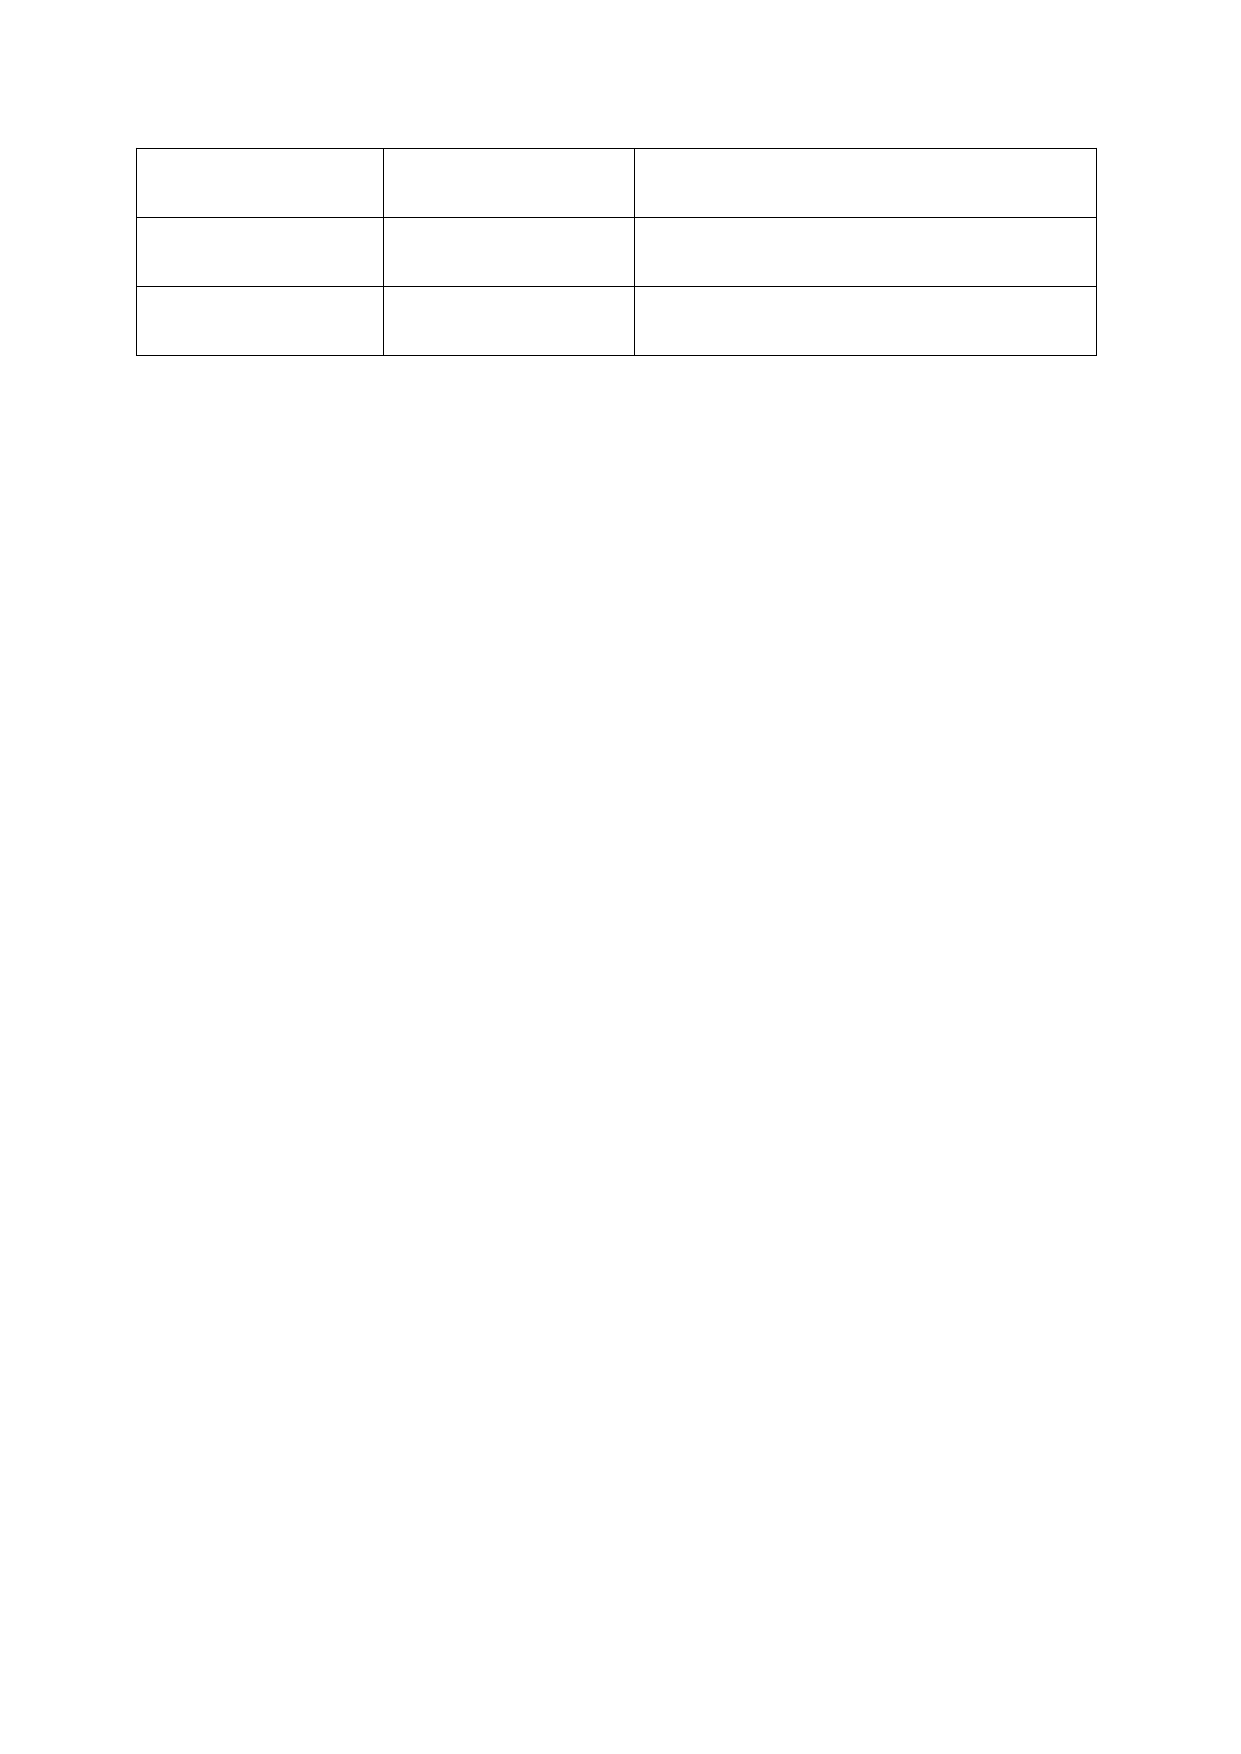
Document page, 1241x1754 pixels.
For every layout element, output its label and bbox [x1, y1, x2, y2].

table_cell [384, 149, 634, 217]
table_cell [635, 149, 1096, 217]
table_cell [384, 287, 634, 355]
table_cell [635, 218, 1096, 286]
table_cell [137, 218, 383, 286]
table_cell [384, 218, 634, 286]
table_cell [137, 287, 383, 355]
table_cell [137, 149, 383, 217]
table_cell [635, 287, 1096, 355]
